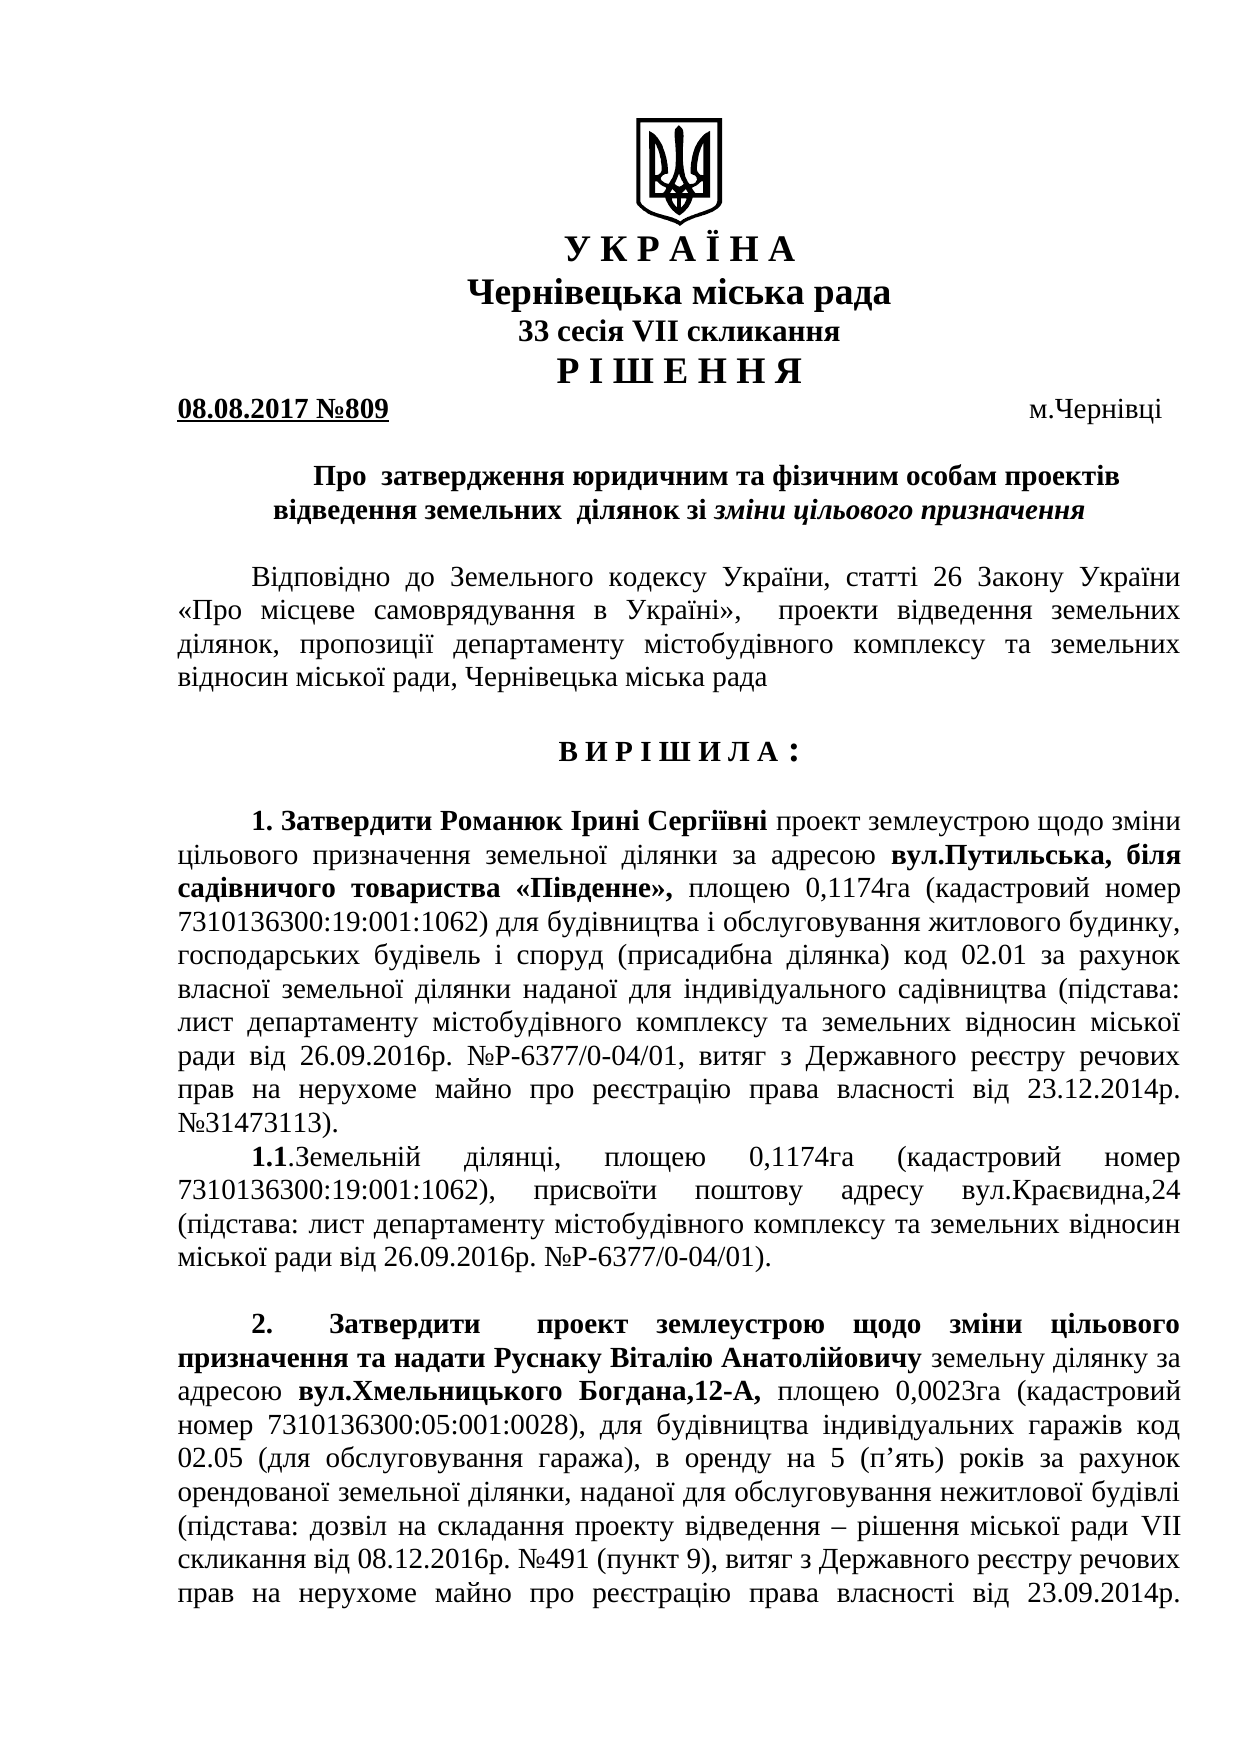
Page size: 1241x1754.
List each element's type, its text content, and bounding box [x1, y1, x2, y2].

text 1.1.Земельній ділянці, площею 0,1174га (кадастровий номер 7310136300:19:001:1062), присвоїти поштову адресу вул.Краєвидна,24 (підстава: лист департаменту містобудівного комплексу та земельних відносин міської ради від 26.09.2016р. №Р-6377/0-04/01). [177, 1139, 1181, 1273]
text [177, 1306, 1181, 1608]
text 33 сесія VІІ скликання [177, 312, 1181, 348]
text Р І Ш Е Н Н Я [177, 348, 1181, 391]
subtitle Чернівецька міська рада [177, 269, 1181, 312]
text Про затвердження юридичним та фізичним особам проектів відведення земельних ділянок зі зміни цільового призначення [177, 458, 1181, 525]
text 1. Затвердити Романюк Ірині Сергіївні проект землеустрою щодо зміни цільового призначення земельної ділянки за адресою вул.Путильська, біля садівничого товариства «Південне», площею 0,1174га (кадастровий номер 7310136300:19:001:1062) для будівництва і обслуговування житлового будинку, господарських будівель і споруд (присадибна ділянка) код 02.01 за рахунок власної земельної ділянки наданої для індивідуального садівництва (підстава: лист департаменту містобудівного комплексу та земельних відносин міської ради від 26.09.2016р. №Р-6377/0-04/01, витяг з Державного реєстру речових прав на нерухоме майно про реєстрацію права власності від 23.12.2014р. №31473113). [177, 803, 1181, 1139]
text В И Р І Ш И Л А : [177, 727, 1181, 770]
text 08.08.2017 №809 м.Чернівці [177, 391, 1181, 425]
text У К Р А Ї Н А [177, 226, 1181, 269]
text Відповідно до Земельного кодексу України, статті 26 Закону України «Про місцеве самоврядування в Україні», проекти відведення земельних ділянок, пропозиції департаменту містобудівного комплексу та земельних відносин міської ради, Чернівецька міська рада [177, 559, 1181, 693]
